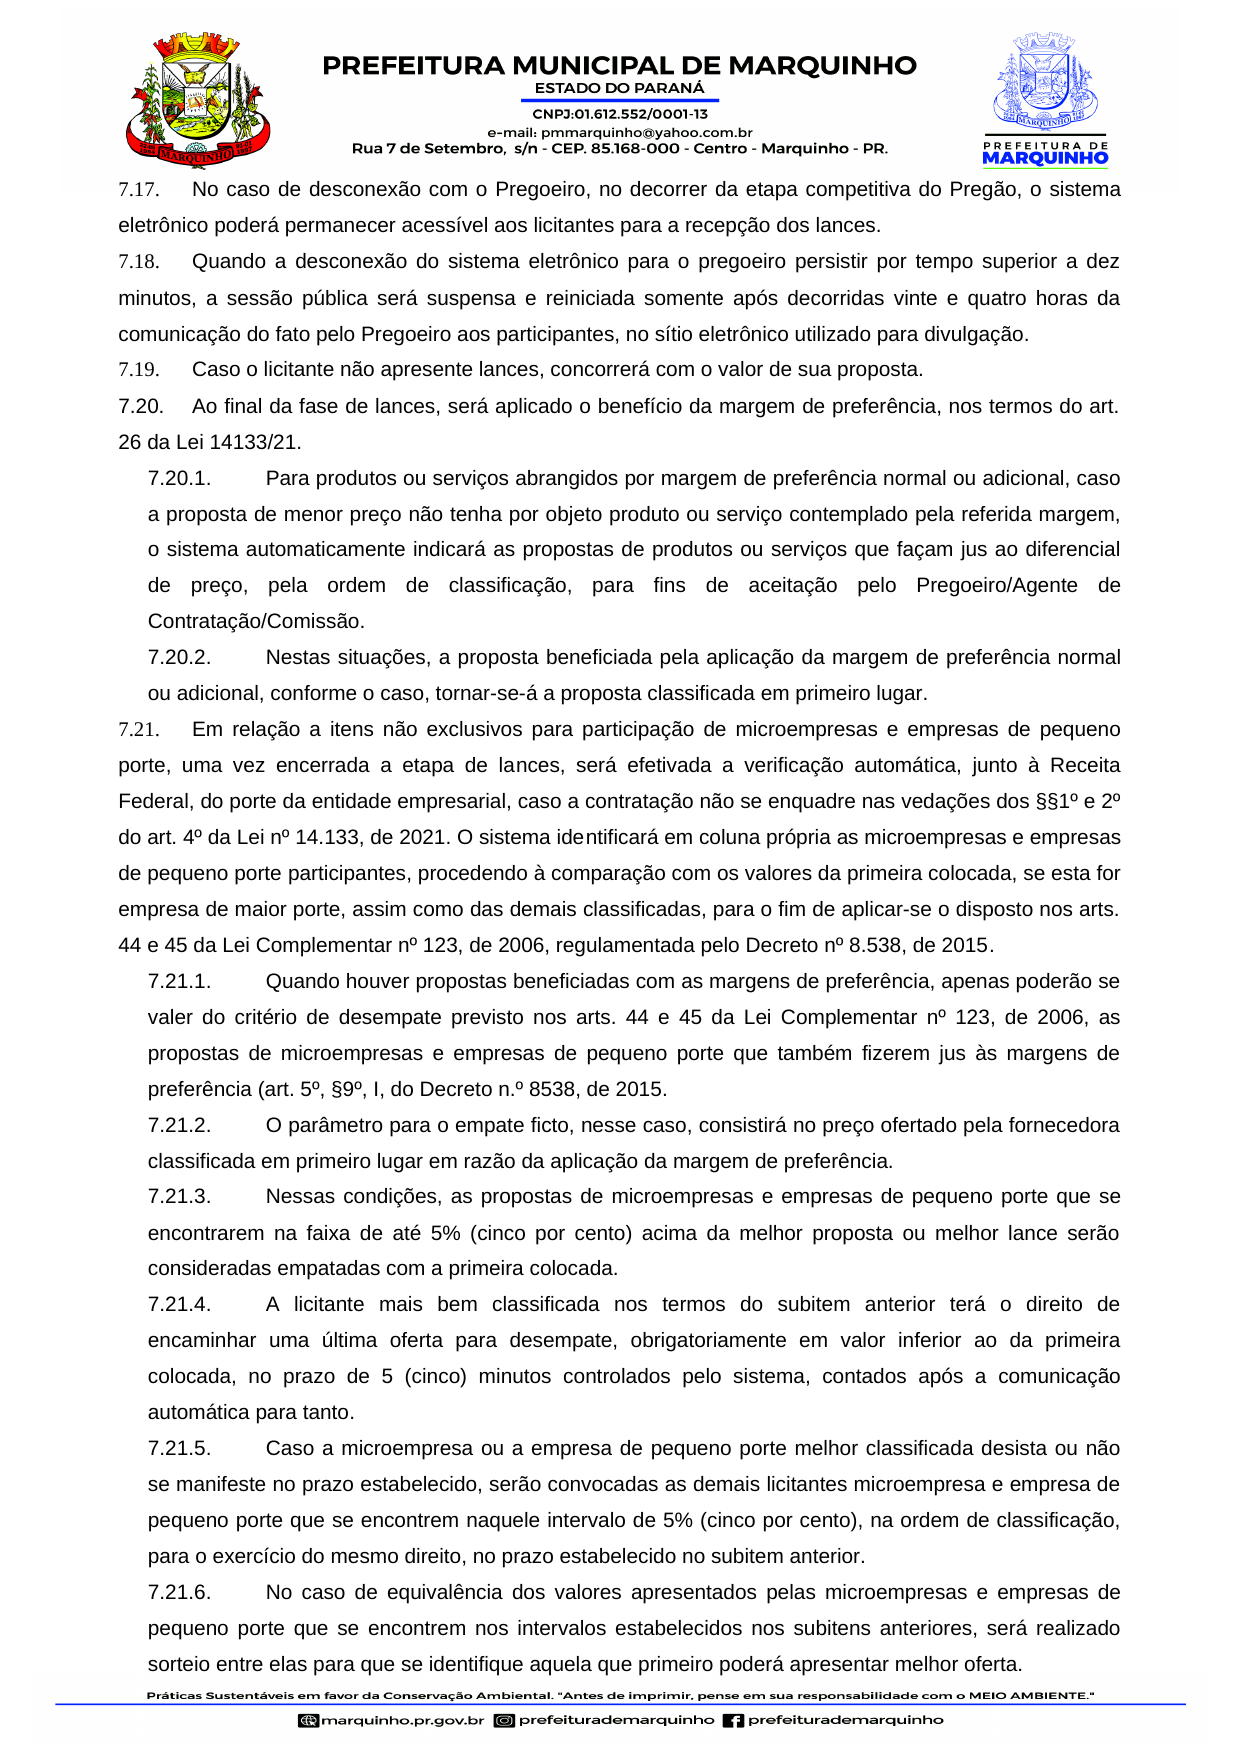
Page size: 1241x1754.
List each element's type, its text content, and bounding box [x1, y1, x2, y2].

text No caso de equivalência dos valores apresentados pelas microempresas e empresas de pequeno porte que se encontrem nos intervalos estabelecidos nos subitens anteriores, será realizado sorteio entre elas para que se identifique aquela que primeiro poderá apresentar melhor oferta. [148, 1580, 1122, 1676]
text Em relação a itens não exclusivos para participação de microempresas e empresas de pequeno porte, uma vez encerrada a etapa de lances, será efetivada a verificação automática, junto à Receita Federal, do porte da entidade empresarial, caso a contratação não se enquadre nas vedações dos §§1º e 2º do art. 4º da Lei nº 14.133, de 2021. O sistema identificará em coluna própria as microempresas e empresas de pequeno porte participantes, procedendo à comparação com os valores da primeira colocada, se esta for empresa de maior porte, assim como das demais classificadas, para o fim de aplicar-se o disposto nos arts. 44 e 45 da Lei Complementar nº 123, de 2006, regulamentada pelo Decreto nº 8.538, de 2015. [118, 717, 1122, 957]
text Para produtos ou serviços abrangidos por margem de preferência normal ou adicional, caso a proposta de menor preço não tenha por objeto produto ou serviço contemplado pela referida margem, o sistema automaticamente indicará as propostas de produtos ou serviços que façam jus ao diferencial de preço, pela ordem de classificação, para fins de aceitação pelo Pregoeiro/Agente de Contratação/Comissão. [148, 465, 1122, 633]
text Nestas situações, a proposta beneficiada pela aplicação da margem de preferência normal ou adicional, conforme o caso, tornar-se-á a proposta classificada em primeiro lugar. [148, 645, 1122, 705]
text Quando a desconexão do sistema eletrônico para o pregoeiro persistir por tempo superior a dez minutos, a sessão pública será suspensa e reiniciada somente após decorridas vinte e quatro horas da comunicação do fato pelo Pregoeiro aos participantes, no sítio eletrônico utilizado para divulgação. [118, 249, 1122, 345]
text Caso o licitante não apresente lances, concorrerá com o valor de sua proposta. [118, 357, 1122, 381]
picture [31, 1667, 1210, 1750]
picture [59, 6, 1180, 192]
text O parâmetro para o empate ficto, nesse caso, consistirá no preço ofertado pela fornecedora classificada em primeiro lugar em razão da aplicação da margem de preferência. [148, 1112, 1122, 1172]
text A licitante mais bem classificada nos termos do subitem anterior terá o direito de encaminhar uma última oferta para desempate, obrigatoriamente em valor inferior ao da primeira colocada, no prazo de 5 (cinco) minutos controlados pelo sistema, contados após a comunicação automática para tanto. [148, 1292, 1122, 1424]
text No caso de desconexão com o Pregoeiro, no decorrer da etapa competitiva do Pregão, o sistema eletrônico poderá permanecer acessível aos licitantes para a recepção dos lances. [118, 177, 1122, 237]
text Nessas condições, as propostas de microempresas e empresas de pequeno porte que se encontrarem na faixa de até 5% (cinco por cento) acima da melhor proposta ou melhor lance serão consideradas empatadas com a primeira colocada. [148, 1184, 1122, 1280]
text Quando houver propostas beneficiadas com as margens de preferência, apenas poderão se valer do critério de desempate previsto nos arts. 44 e 45 da Lei Complementar nº 123, de 2006, as propostas de microempresas e empresas de pequeno porte que também fizerem jus às margens de preferência (art. 5º, §9º, I, do Decreto n.º 8538, de 2015. [148, 969, 1122, 1101]
text Caso a microempresa ou a empresa de pequeno porte melhor classificada desista ou não se manifeste no prazo estabelecido, serão convocadas as demais licitantes microempresa e empresa de pequeno porte que se encontrem naquele intervalo de 5% (cinco por cento), na ordem de classificação, para o exercício do mesmo direito, no prazo estabelecido no subitem anterior. [148, 1436, 1122, 1568]
text Ao final da fase de lances, será aplicado o benefício da margem de preferência, nos termos do art. 26 da Lei 14133/21. [118, 393, 1122, 453]
